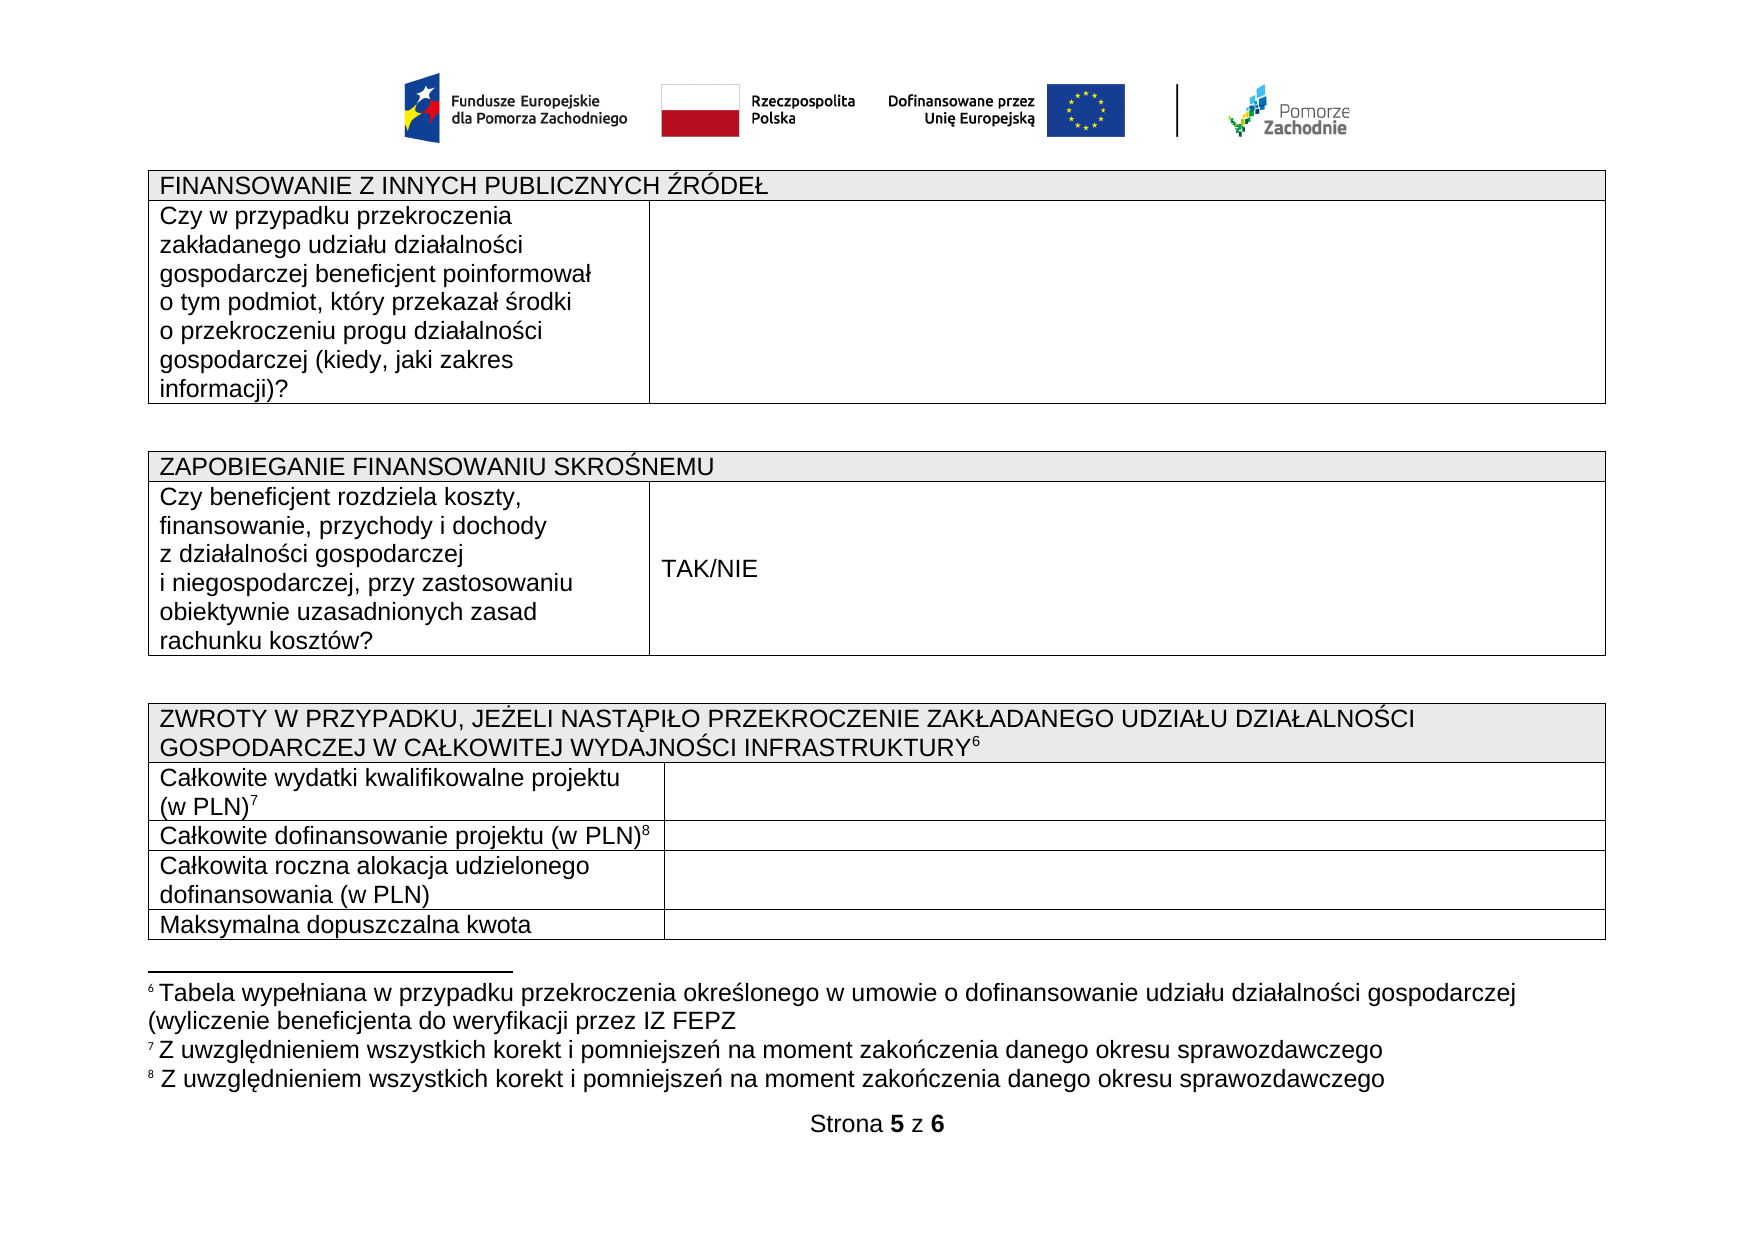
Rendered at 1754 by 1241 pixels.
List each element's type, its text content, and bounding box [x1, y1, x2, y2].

table_cell Czy w przypadku przekroczenia zakładanego udziału działalności gospodarczej beneficjent poinformował o tym podmiot, który przekazał środki o przekroczeniu progu działalności gospodarczej (kiedy, jaki zakres informacji)? [149, 201, 649, 402]
picture [404, 73, 1350, 143]
table_cell [650, 201, 1605, 402]
table_cell Czy beneficjent rozdziela koszty, finansowanie, przychody i dochody z działalności gospodarczej i niegospodarczej, przy zastosowaniu obiektywnie uzasadnionych zasad rachunku kosztów? [149, 482, 649, 654]
table_header ZAPOBIEGANIE FINANSOWANIU SKROŚNEMU [149, 452, 1605, 481]
table_cell Całkowita roczna alokacja udzielonego dofinansowania (w PLN) [149, 851, 664, 909]
table_cell [665, 821, 1605, 850]
table_cell Całkowite wydatki kwalifikowalne projektu (w PLN) [149, 763, 664, 820]
table_cell [665, 910, 1605, 938]
table_header ZWROTY W PRZYPADKU, JEŻELI NASTĄPIŁO PRZEKROCZENIE ZAKŁADANEGO UDZIAŁU DZIAŁALNOŚCI GOSPODARCZEJ W CAŁKOWITEJ WYDAJNOŚCI INFRASTRUKTURY [149, 704, 1605, 762]
table_cell [665, 851, 1605, 909]
table_cell TAK/NIE [650, 482, 1605, 654]
table_cell Całkowite dofinansowanie projektu (w PLN) [149, 821, 664, 850]
table_cell [665, 763, 1605, 820]
table_header FINANSOWANIE Z INNYCH PUBLICZNYCH ŹRÓDEŁ [149, 171, 1605, 200]
